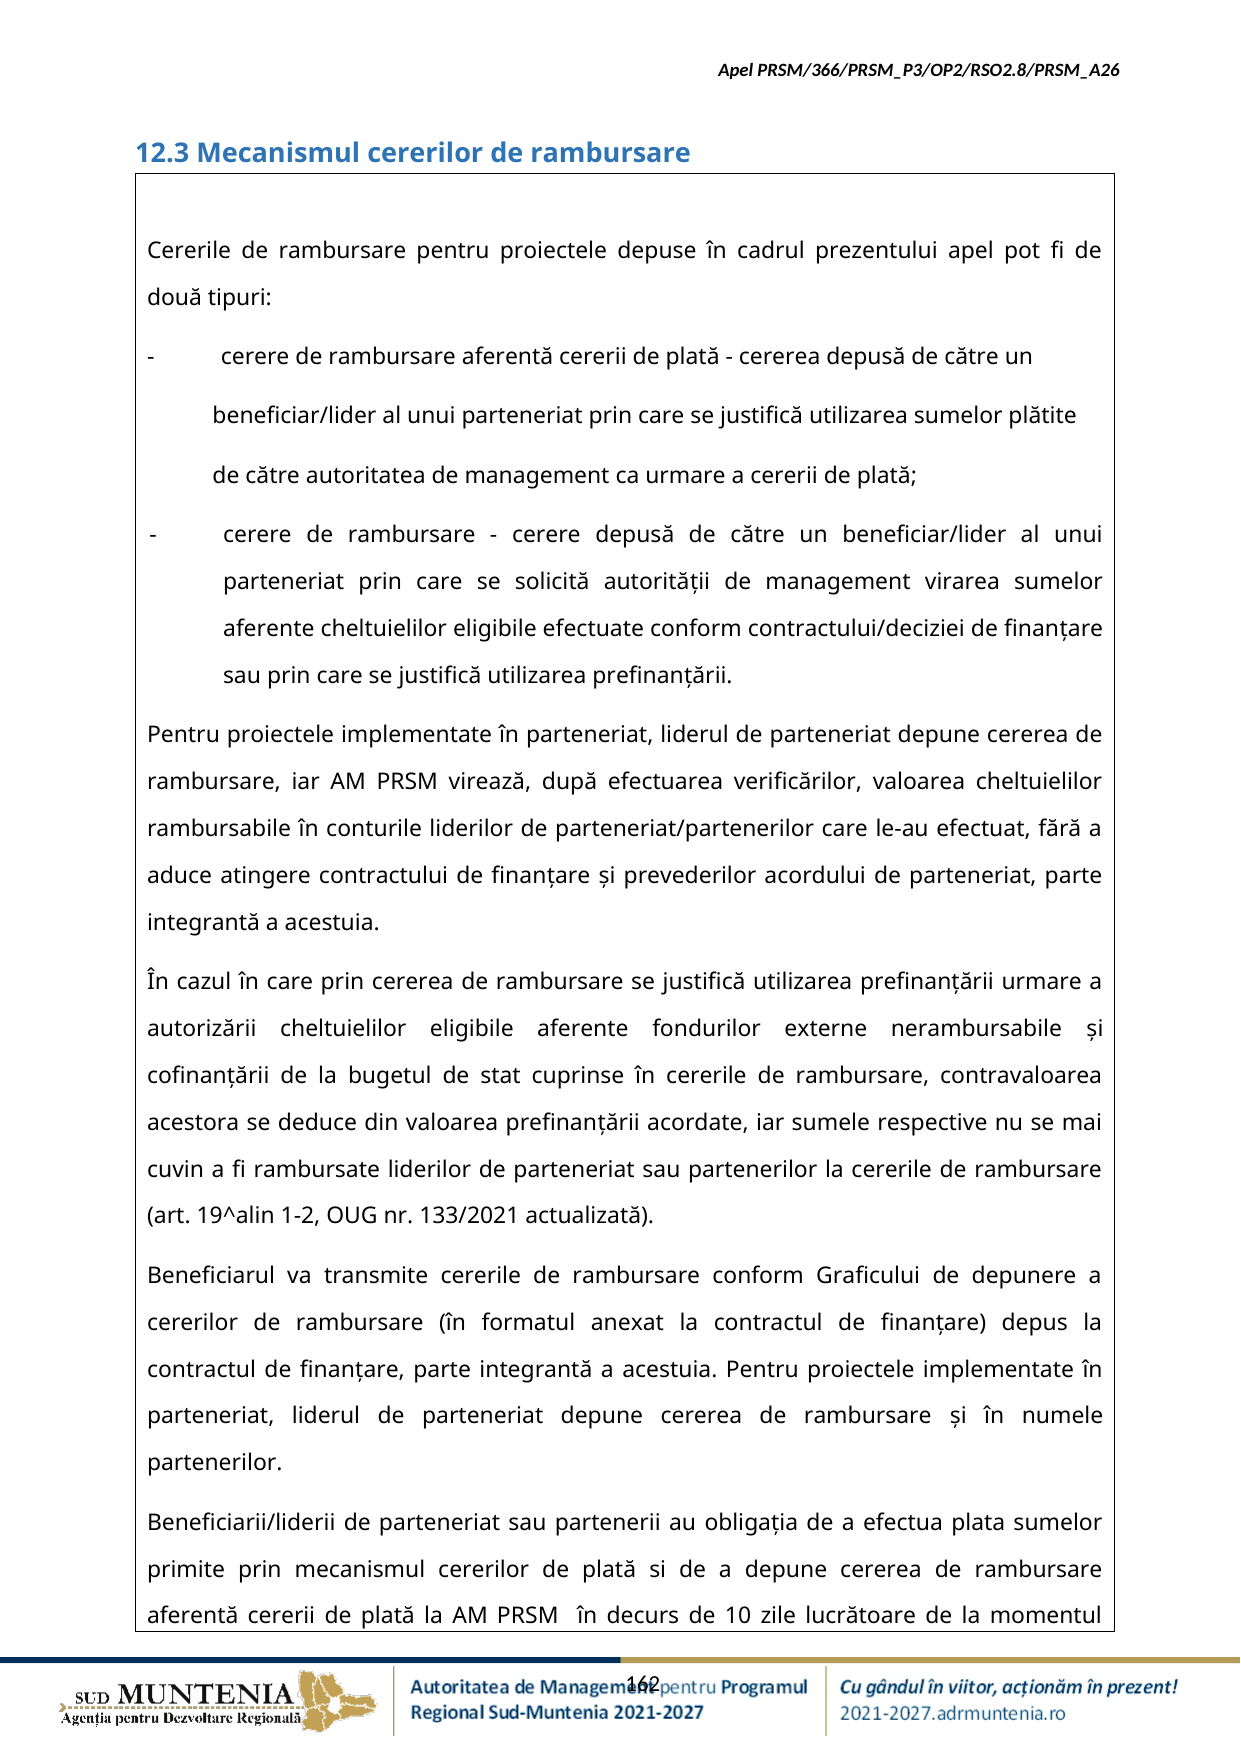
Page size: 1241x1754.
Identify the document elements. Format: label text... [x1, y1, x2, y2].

subtitle 12.3 Mecanismul cererilor de rambursare [135, 133, 1150, 170]
picture [0, 1657, 1241, 1737]
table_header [136, 174, 1114, 1631]
